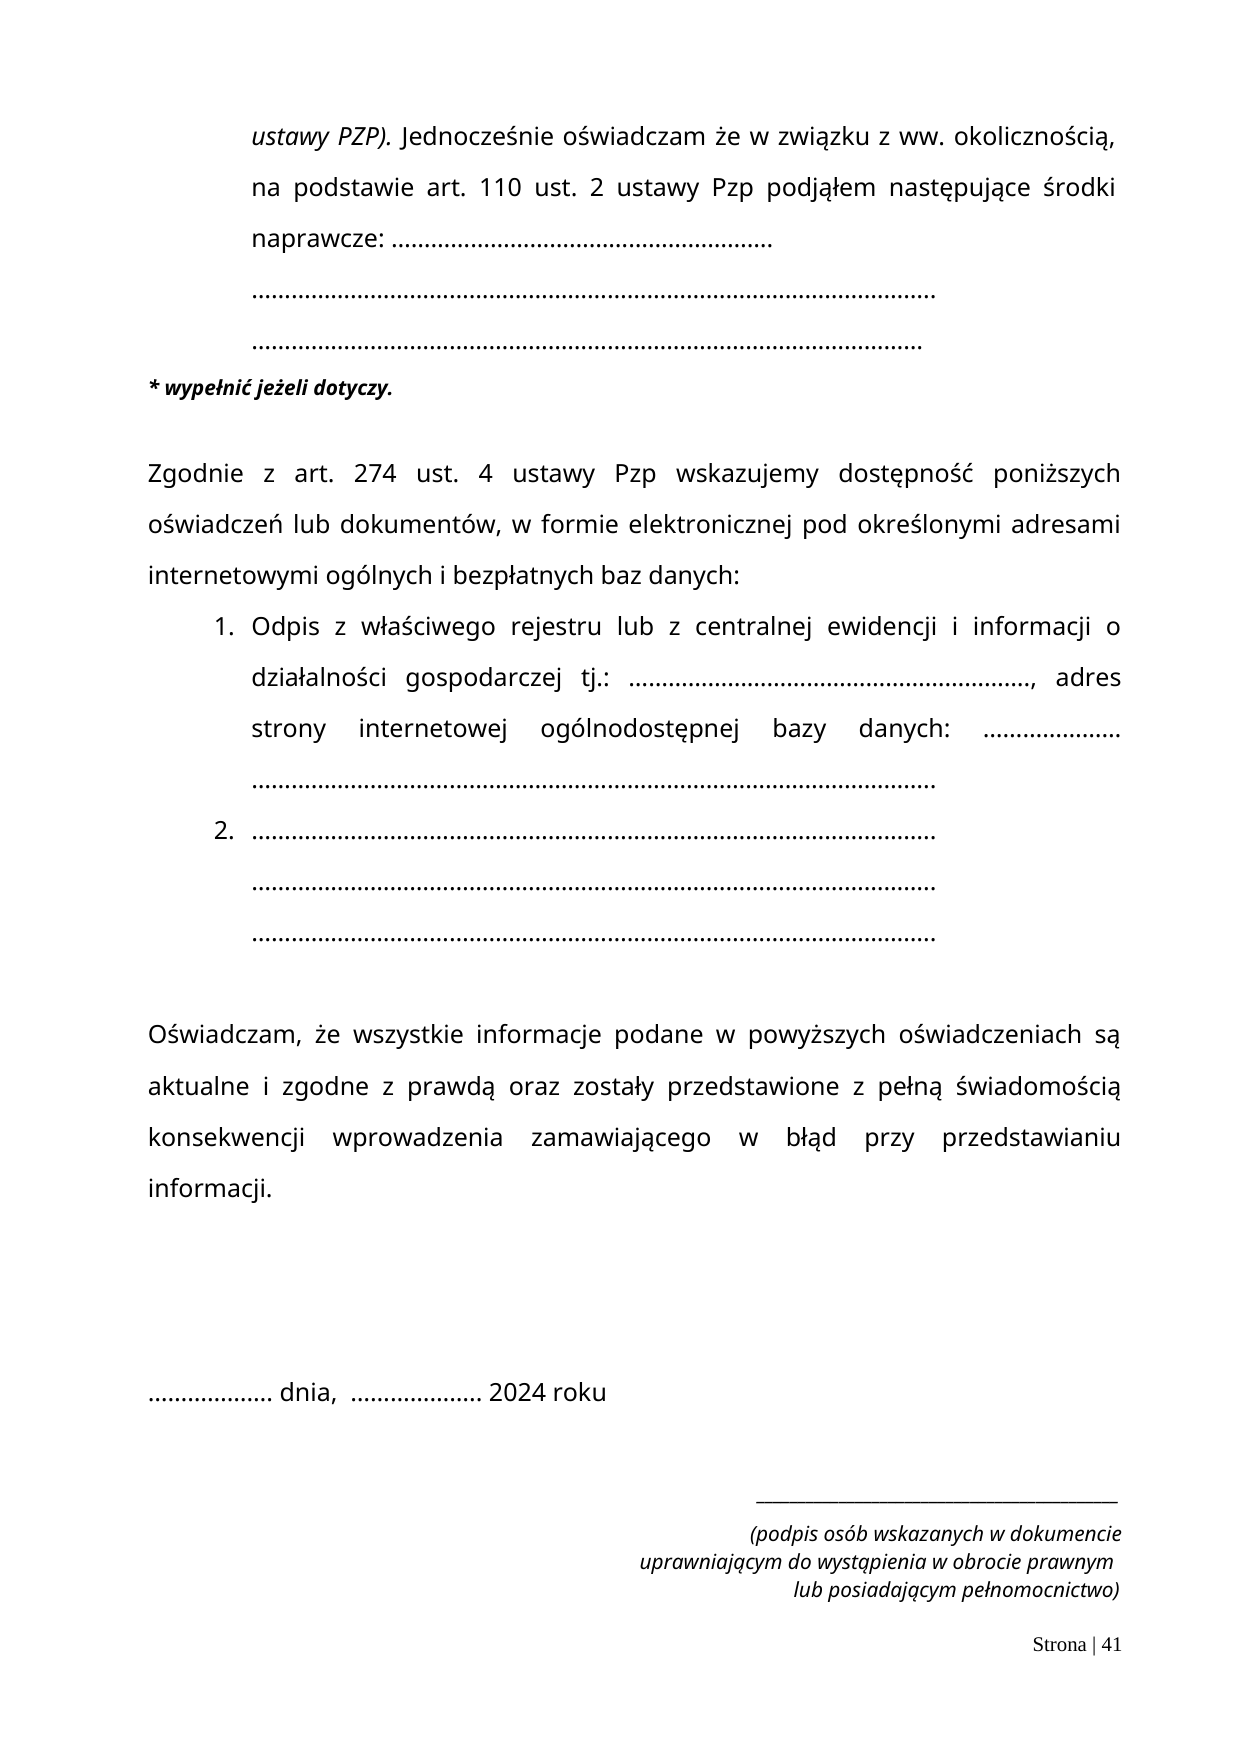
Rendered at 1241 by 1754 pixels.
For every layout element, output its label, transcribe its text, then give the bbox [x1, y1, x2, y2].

text ………………. dnia, ……………….. 2024 roku [148, 1374, 1122, 1408]
text (podpis osób wskazanych w dokumencie [148, 1519, 1122, 1547]
text …………………………………………………………………………………………..………………………………………………………………………………………… [251, 271, 1117, 356]
text uprawniającym do wystąpienia w obrocie prawnym lub posiadającym pełnomocnictwo) [148, 1547, 1122, 1604]
list Odpis z właściwego rejestru lub z centralnej ewidencji i informacji o działalności gospodarczej tj.: ……………………………………………………., adres strony internetowej ogólnodostępnej bazy danych: ………………… ………………………………………………………………………………………….. [214, 609, 1122, 796]
text Oświadczam, że wszystkie informacje podane w powyższych oświadczeniach są aktualne i zgodne z prawdą oraz zostały przedstawione z pełną świadomością konsekwencji wprowadzenia zamawiającego w błąd przy przedstawianiu informacji. [148, 1017, 1122, 1204]
text * wypełnić jeżeli dotyczy. [148, 373, 1122, 402]
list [207, 118, 1117, 254]
text Zgodnie z art. 274 ust. 4 ustawy Pzp wskazujemy dostępność poniższych oświadczeń lub dokumentów, w formie elektronicznej pod określonymi adresami internetowymi ogólnych i bezpłatnych baz danych: [148, 456, 1122, 592]
text ____________________________________________ [148, 1478, 1122, 1506]
list …………………………………………………………………………………………..…………………………………………………………………………………………..………………………………………………………………………………………….. [214, 813, 1122, 949]
